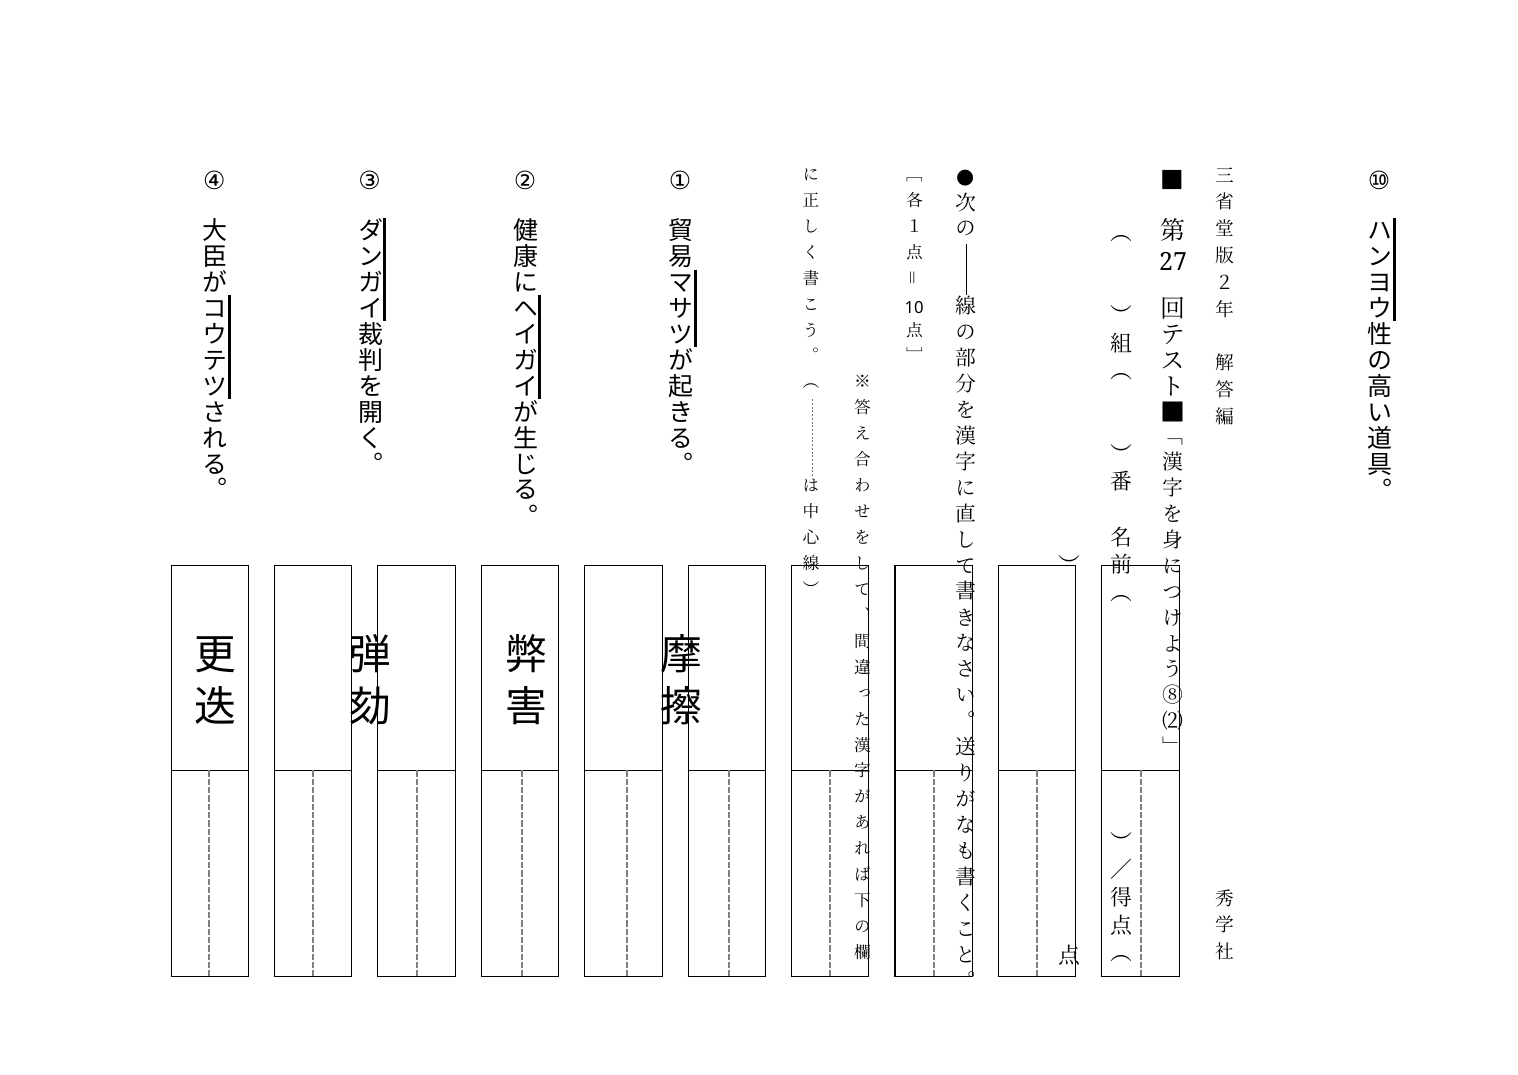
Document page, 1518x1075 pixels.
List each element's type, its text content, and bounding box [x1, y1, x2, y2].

text ●次の 線の部分を漢字に直して書きなさい。送りがなも書くこと。［各１点＝10点］ [888, 166, 992, 969]
text 三省堂版２年 解答編 秀学社 [1199, 166, 1251, 969]
text ②健康にヘイガイが生じる。 弊害 [474, 166, 578, 969]
text ■第27回テスト■「漢字を身につけよう⑧⑵」 [1147, 166, 1199, 969]
text ③ダンガイ裁判を開く。 弾劾 [319, 166, 422, 969]
text ※答え合わせをして、間違った漢字があれば下の欄に正しく書こう。（ は中心線） [785, 166, 888, 969]
text （ ）組（ ）番 名前（ ）／得点（ ）点 [1043, 166, 1147, 969]
text ④大臣がコウテツされる。 更迭 [163, 166, 267, 969]
text ①貿易マサツが起きる。 摩擦 [629, 166, 733, 969]
text ⑩ハンヨウ性の高い道具。 [1354, 166, 1406, 969]
